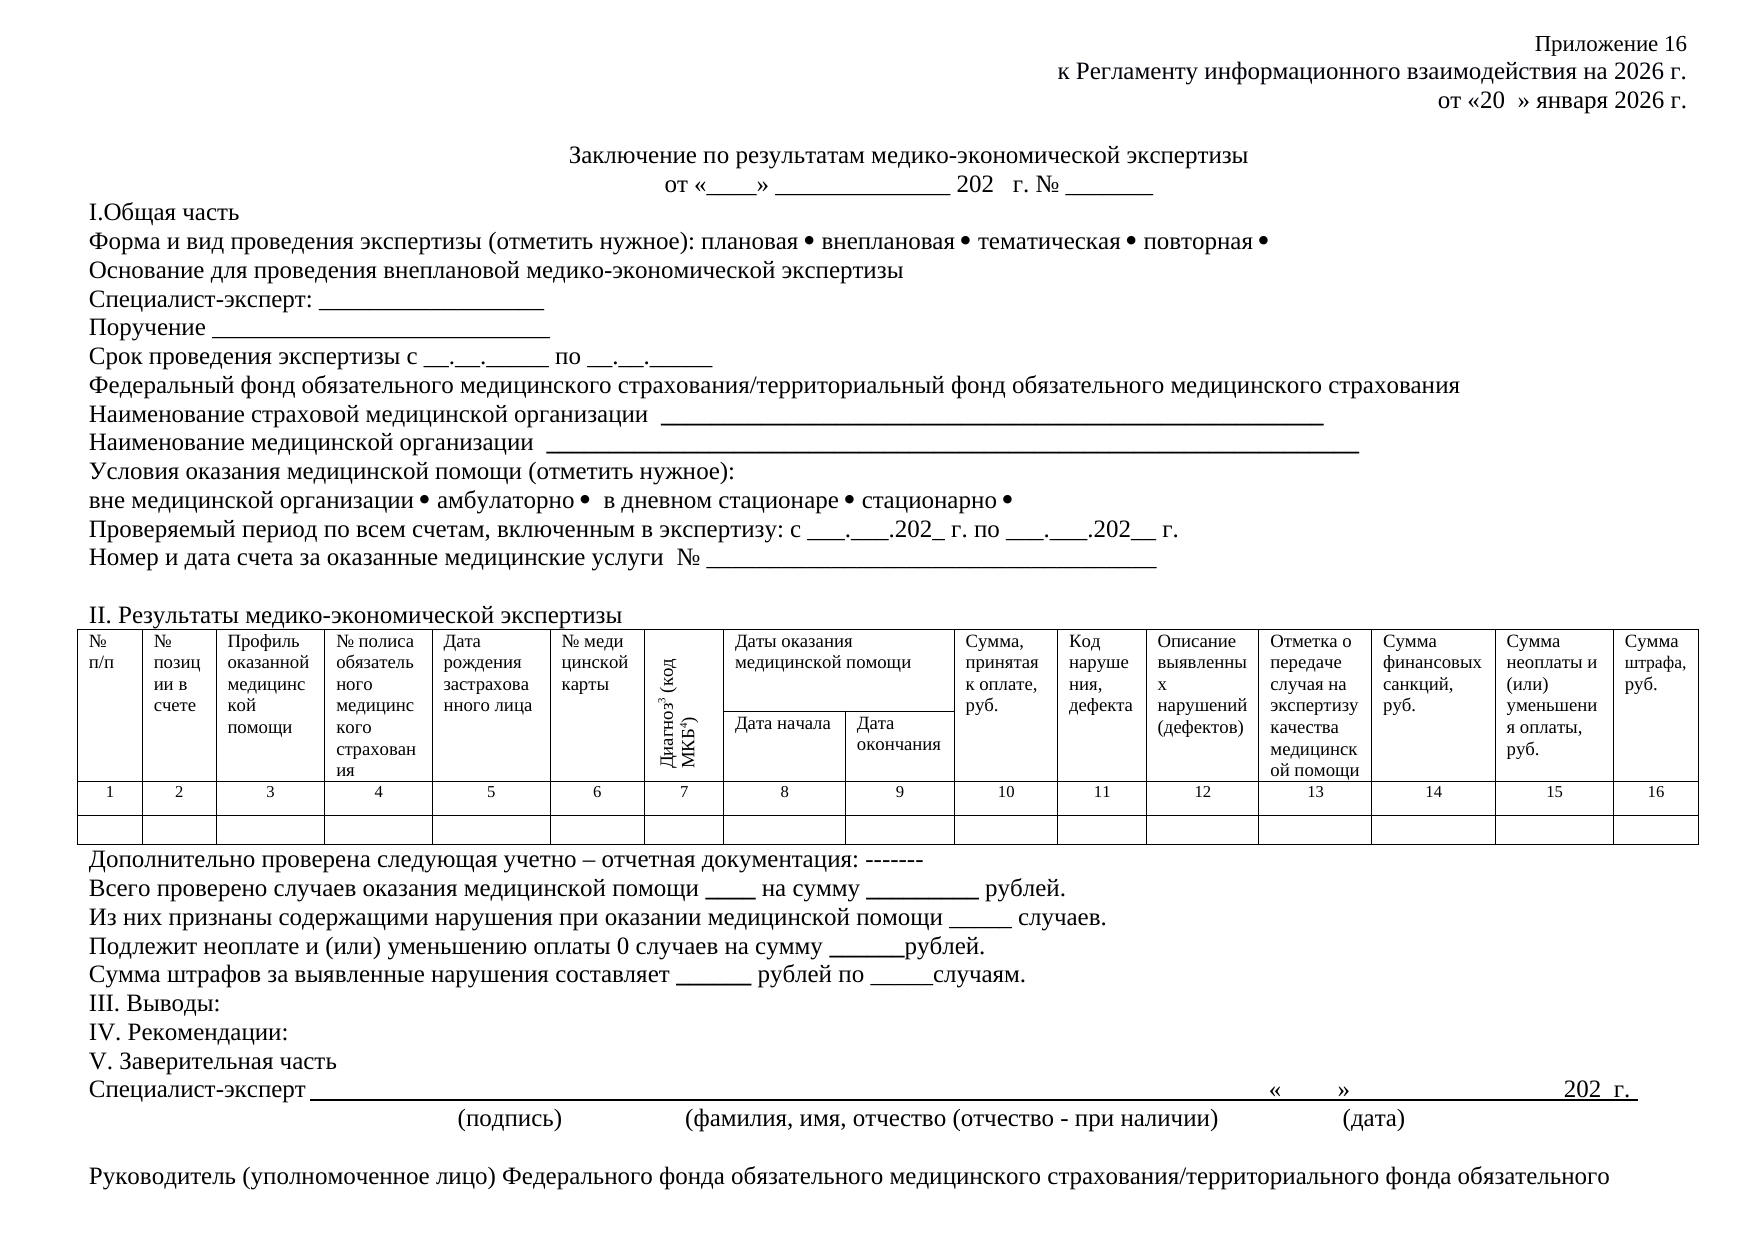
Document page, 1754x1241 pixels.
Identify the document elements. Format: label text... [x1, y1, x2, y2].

text Наименование медицинской организации _________________________________________________________________ [89, 427, 1728, 456]
table_cell [1614, 816, 1698, 843]
text Дополнительно проверена следующая учетно – отчетная документация: ------- [89, 844, 1728, 873]
table_cell [1372, 816, 1495, 843]
table_header № медицинской карты [551, 630, 644, 781]
table_header № полиса обязательного медицинского страхования [325, 630, 432, 781]
table_header Сумма финансовых санкций, руб. [1372, 630, 1495, 781]
text Наименование страховой медицинской организации _____________________________________________________ [89, 399, 1728, 427]
table_cell 10 [955, 782, 1057, 814]
table_cell 1 [78, 782, 142, 814]
text Специалист-эксперт: __________________ [89, 284, 1728, 312]
text Проверяемый период по всем счетам, включенным в экспертизу: с ___.___.202_ г. по ___.___.202__ г. [89, 514, 1728, 542]
table_cell Дата начала [724, 712, 845, 781]
table_header № п/п [78, 630, 142, 781]
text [384, 1103, 1728, 1132]
table_header Отметка о передаче случая на экспертизу качества медицинской помощи [1259, 630, 1371, 781]
table_cell [645, 816, 723, 843]
table_header Даты оказания медицинской помощи [724, 630, 954, 711]
text Всего проверено случаев оказания медицинской помощи ____ на сумму _________ рублей. [89, 873, 1728, 902]
text Подлежит неоплате и (или) уменьшению оплаты 0 случаев на сумму ______рублей. [89, 931, 1728, 959]
text Заключение по результатам медико-экономической экспертизы [89, 140, 1728, 169]
table_cell [1259, 816, 1371, 843]
table_cell Дата окончания [846, 712, 954, 781]
table_cell 7 [645, 782, 723, 814]
table_header Дата рождения застрахованного лица [433, 630, 550, 781]
text Номер и дата счета за оказанные медицинские услуги № ____________________________________ [89, 542, 1728, 571]
table_cell [846, 816, 954, 843]
table_cell 2 [143, 782, 216, 814]
table_cell [143, 816, 216, 843]
text Условия оказания медицинской помощи (отметить нужное): [89, 456, 1728, 485]
table_header № позиции в счете [143, 630, 216, 781]
text Сумма штрафов за выявленные нарушения составляет ______ рублей по _____случаям. [89, 959, 1728, 988]
text Из них признаны содержащими нарушения при оказании медицинской помощи _____ случаев. [89, 902, 1728, 931]
table_cell 12 [1147, 782, 1258, 814]
table_cell [724, 816, 845, 843]
table_cell [1058, 816, 1146, 843]
table_header Профиль оказанной медицинской помощи [217, 630, 324, 781]
table_cell [433, 816, 550, 843]
table_cell [325, 816, 432, 843]
table_cell [78, 816, 142, 843]
table_header Приложение 16 [87, 25, 1698, 56]
table_cell 13 [1259, 782, 1371, 814]
text Поручение ___________________________ [89, 312, 1728, 341]
text от «____» ______________ 202 г. № _______ [89, 169, 1728, 197]
table_header Сумма неоплаты и (или) уменьшения оплаты, руб. [1496, 630, 1613, 781]
table_cell 6 [551, 782, 644, 814]
text Федеральный фонд обязательного медицинского страхования/территориальный фонд обязательного медицинского страхования [89, 370, 1728, 399]
text V. Заверительная часть [89, 1046, 1728, 1074]
table_cell 16 [1614, 782, 1698, 814]
table_header Диагноз3 (код МКБ4) [645, 630, 723, 781]
text вне медицинской организации  амбулаторно  в дневном стационаре  стационарно  [89, 485, 1728, 514]
table_cell [1496, 816, 1613, 843]
text Основание для проведения внеплановой медико-экономической экспертизы [89, 255, 1728, 284]
text III. Выводы: [89, 988, 1728, 1017]
text Срок проведения экспертизы с __.__._____ по __.__._____ [89, 341, 1728, 370]
table_cell к Регламенту информационного взаимодействия на 2026 г. от «20 » января 2026 г. [87, 56, 1698, 140]
table_header Код нарушения, дефекта [1058, 630, 1146, 781]
text I.Общая часть [89, 197, 1728, 226]
title IV. Рекомендации: [89, 1017, 1728, 1046]
text Форма и вид проведения экспертизы (отметить нужное): плановая  внеплановая  тематическая  повторная  [89, 226, 1728, 255]
table_cell [551, 816, 644, 843]
table_cell [955, 816, 1057, 843]
table_cell 11 [1058, 782, 1146, 814]
table_cell 8 [724, 782, 845, 814]
table_cell 9 [846, 782, 954, 814]
table_header Описание выявленных нарушений (дефектов) [1147, 630, 1258, 781]
text Специалист-эксперт « » 202 г. [89, 1074, 1728, 1103]
table_cell [1147, 816, 1258, 843]
table_header Сумма, принятая к оплате, руб. [955, 630, 1057, 781]
table_cell 14 [1372, 782, 1495, 814]
table_cell 3 [217, 782, 324, 814]
table_cell [217, 816, 324, 843]
table_cell 15 [1496, 782, 1613, 814]
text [89, 1161, 1728, 1189]
text II. Результаты медико-экономической экспертизы [89, 600, 1728, 629]
table_cell 5 [433, 782, 550, 814]
table_header Сумма штрафа, руб. [1614, 630, 1698, 781]
table_cell 4 [325, 782, 432, 814]
